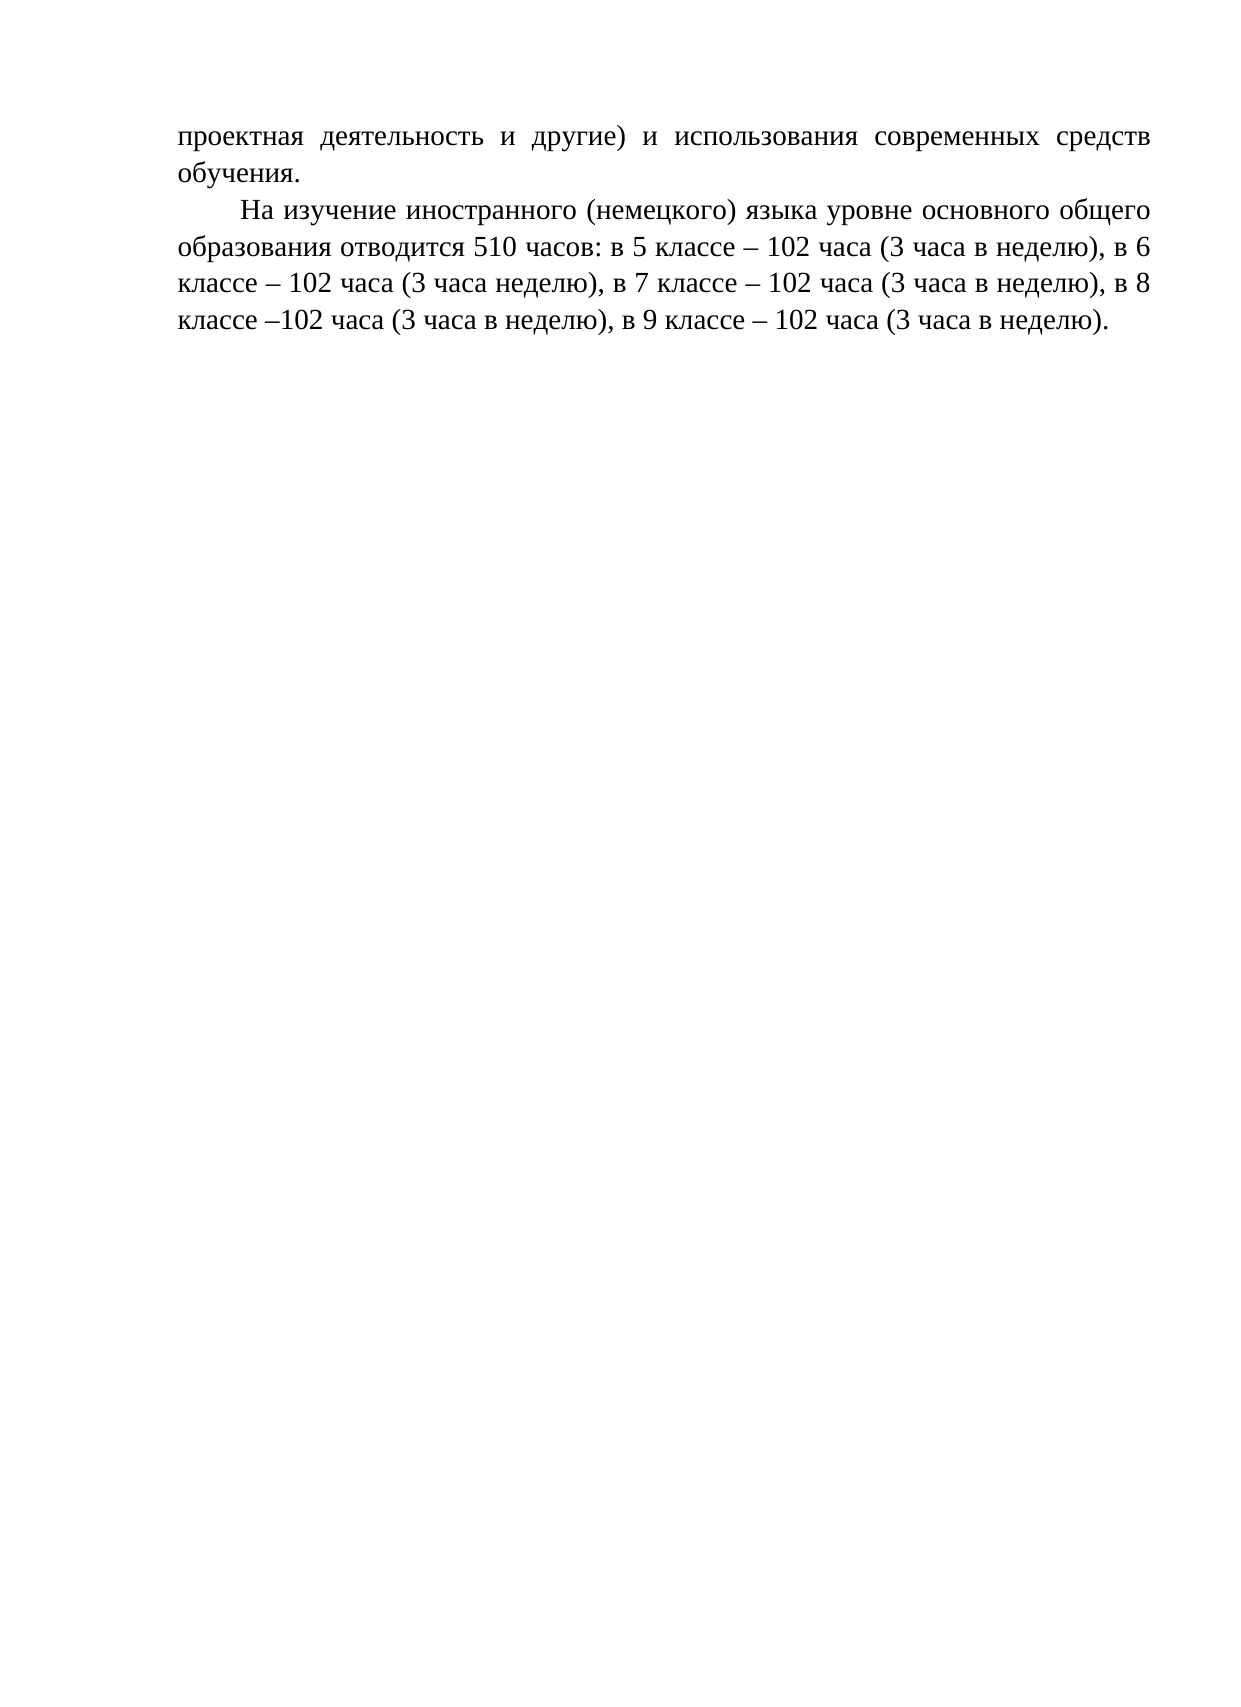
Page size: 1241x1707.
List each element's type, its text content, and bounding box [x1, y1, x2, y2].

text На изучение иностранного (немецкого) языка уровне основного общего образования отводится 510 часов: в 5 классе – 102 часа (3 часа в неделю), в 6 классе – 102 часа (3 часа неделю), в 7 классе – 102 часа (3 часа в неделю), в 8 классе –102 часа (3 часа в неделю), в 9 классе – 102 часа (3 часа в неделю). [177, 192, 1152, 336]
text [177, 118, 1152, 188]
